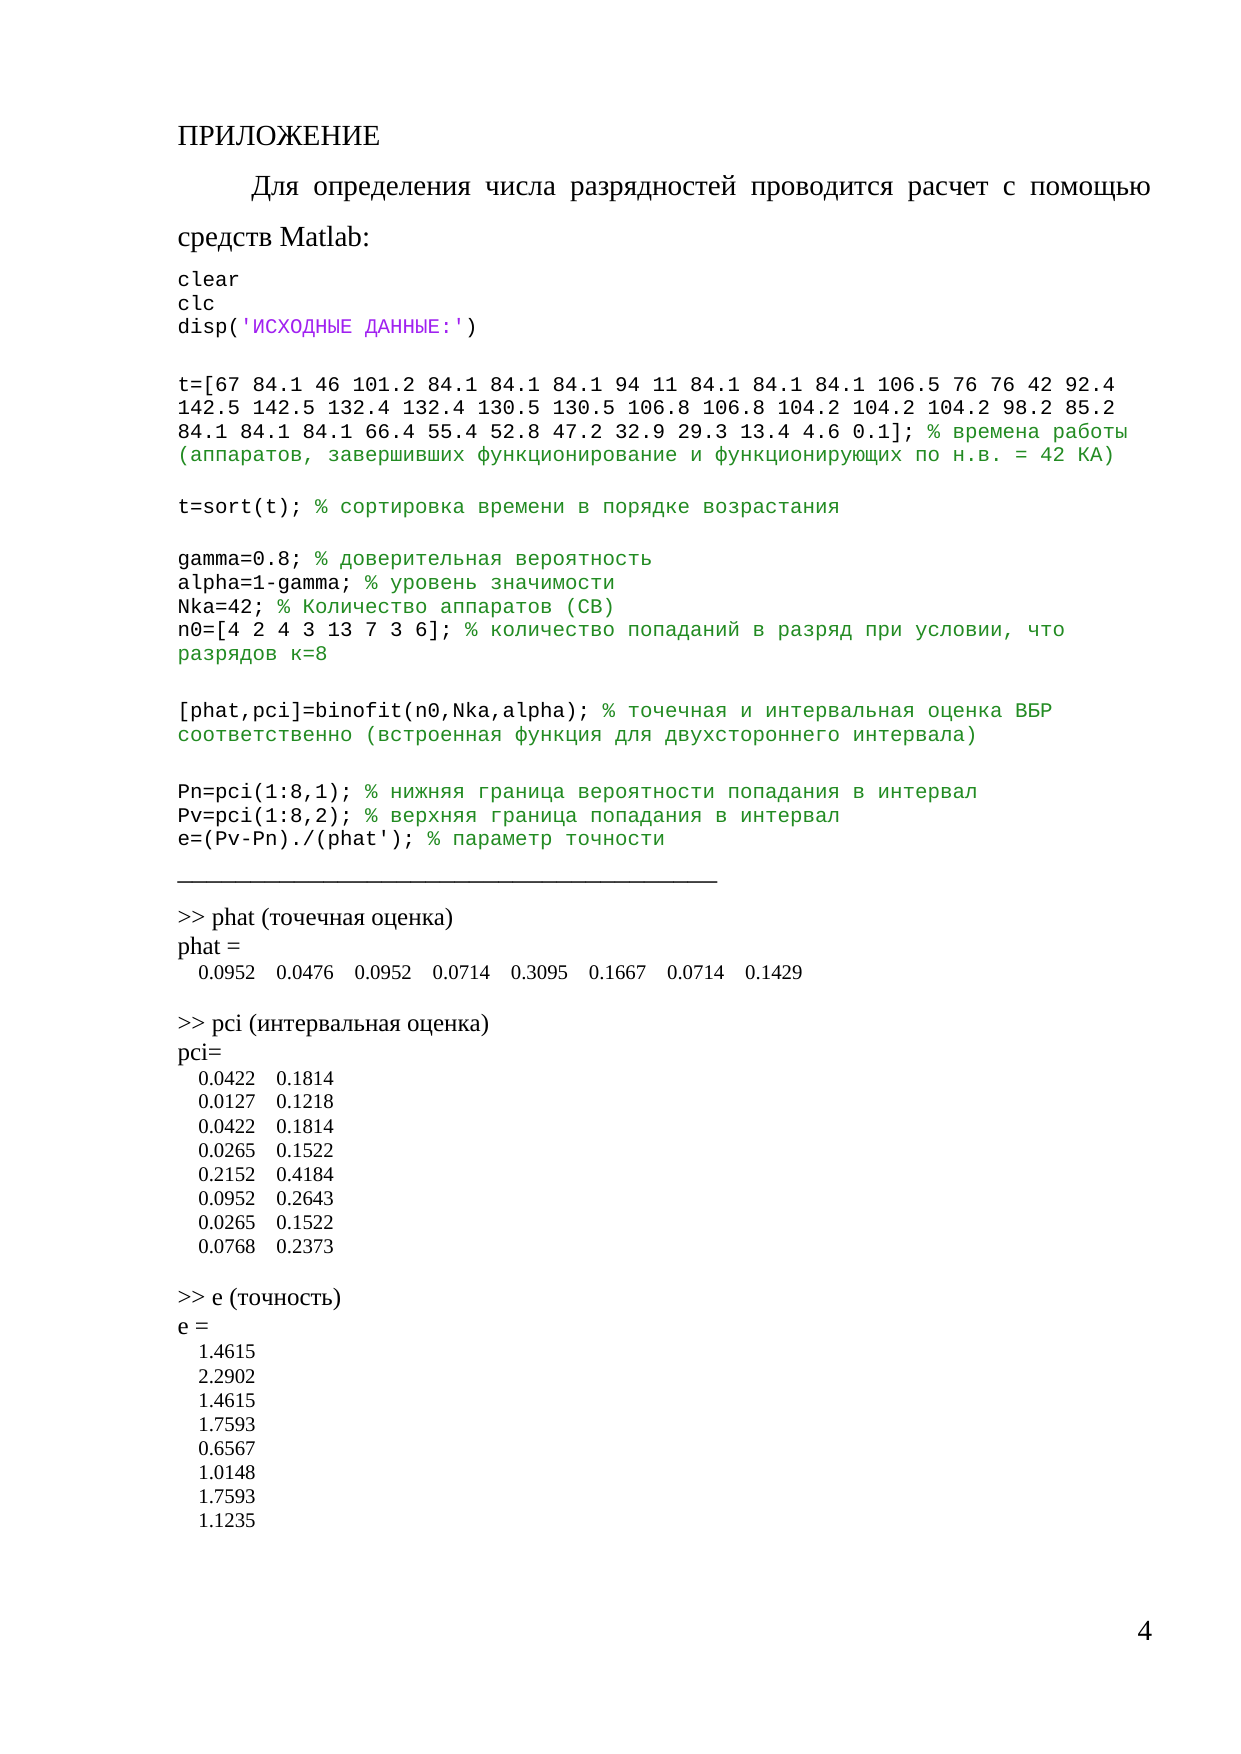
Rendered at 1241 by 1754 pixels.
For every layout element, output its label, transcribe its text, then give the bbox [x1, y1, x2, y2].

text 0.6567 [177, 1436, 1152, 1460]
text >> e (точность) [177, 1282, 1152, 1311]
text 0.0265 0.1522 [177, 1138, 1152, 1162]
text 1.7593 [177, 1484, 1152, 1508]
text clear [177, 269, 1152, 293]
text clc [177, 293, 1152, 316]
text 0.0422 0.1814 [177, 1113, 1152, 1138]
text Pn=pci(1:8,1); % нижняя граница вероятности попадания в интервал [177, 781, 1152, 805]
text _____________________________________ [177, 852, 1152, 886]
text 1.4615 [177, 1339, 1152, 1363]
text gamma=0.8; % доверительная вероятность [177, 548, 1152, 572]
text t=sort(t); % сортировка времени в порядке возрастания [177, 496, 1152, 520]
text 0.0768 0.2373 [177, 1234, 1152, 1258]
text Nka=42; % Количество аппаратов (СВ) [177, 596, 1152, 619]
text 1.4615 [177, 1388, 1152, 1412]
text >> pci (интервальная оценка) [177, 1008, 1152, 1037]
text disp('ИСХОДНЫЕ ДАННЫЕ:') [177, 316, 1152, 340]
text pci= [177, 1037, 1152, 1065]
text 0.2152 0.4184 [177, 1162, 1152, 1186]
text 0.0422 0.1814 [177, 1065, 1152, 1089]
text Для определения числа разрядностей проводится расчет с помощью средств Matlab: [177, 168, 1152, 252]
text 1.0148 [177, 1460, 1152, 1484]
text 0.0952 0.0476 0.0952 0.0714 0.3095 0.1667 0.0714 0.1429 [177, 960, 1152, 984]
text Pv=pci(1:8,2); % верхняя граница попадания в интервал [177, 805, 1152, 828]
text n0=[4 2 4 3 13 7 3 6]; % количество попаданий в разряд при условии, что разрядов к=8 [177, 619, 1152, 667]
text 0.0265 0.1522 [177, 1210, 1152, 1234]
text 1.1235 [177, 1508, 1152, 1532]
text e = [177, 1311, 1152, 1339]
text 2.2902 [177, 1363, 1152, 1388]
text phat = [177, 931, 1152, 960]
text [phat,pci]=binofit(n0,Nka,alpha); % точечная и интервальная оценка ВБР соответственно (встроенная функция для двухстороннего интервала) [177, 700, 1152, 747]
text 0.0952 0.2643 [177, 1186, 1152, 1210]
text t=[67 84.1 46 101.2 84.1 84.1 84.1 94 11 84.1 84.1 84.1 106.5 76 76 42 92.4 142.5 142.5 132.4 132.4 130.5 130.5 106.8 106.8 104.2 104.2 104.2 98.2 85.2 84.1 84.1 84.1 66.4 55.4 52.8 47.2 32.9 29.3 13.4 4.6 0.1]; % времена работы (аппаратов, завершивших функционирование и функционирующих по н.в. = 42 КА) [177, 373, 1152, 468]
text alpha=1-gamma; % уровень значимости [177, 572, 1152, 596]
text 1.7593 [177, 1412, 1152, 1436]
text ПРИЛОЖЕНИЕ [177, 118, 1152, 152]
text >> phat (точечная оценка) [177, 902, 1152, 931]
text e=(Pv-Pn)./(phat'); % параметр точности [177, 828, 1152, 852]
text 0.0127 0.1218 [177, 1089, 1152, 1113]
